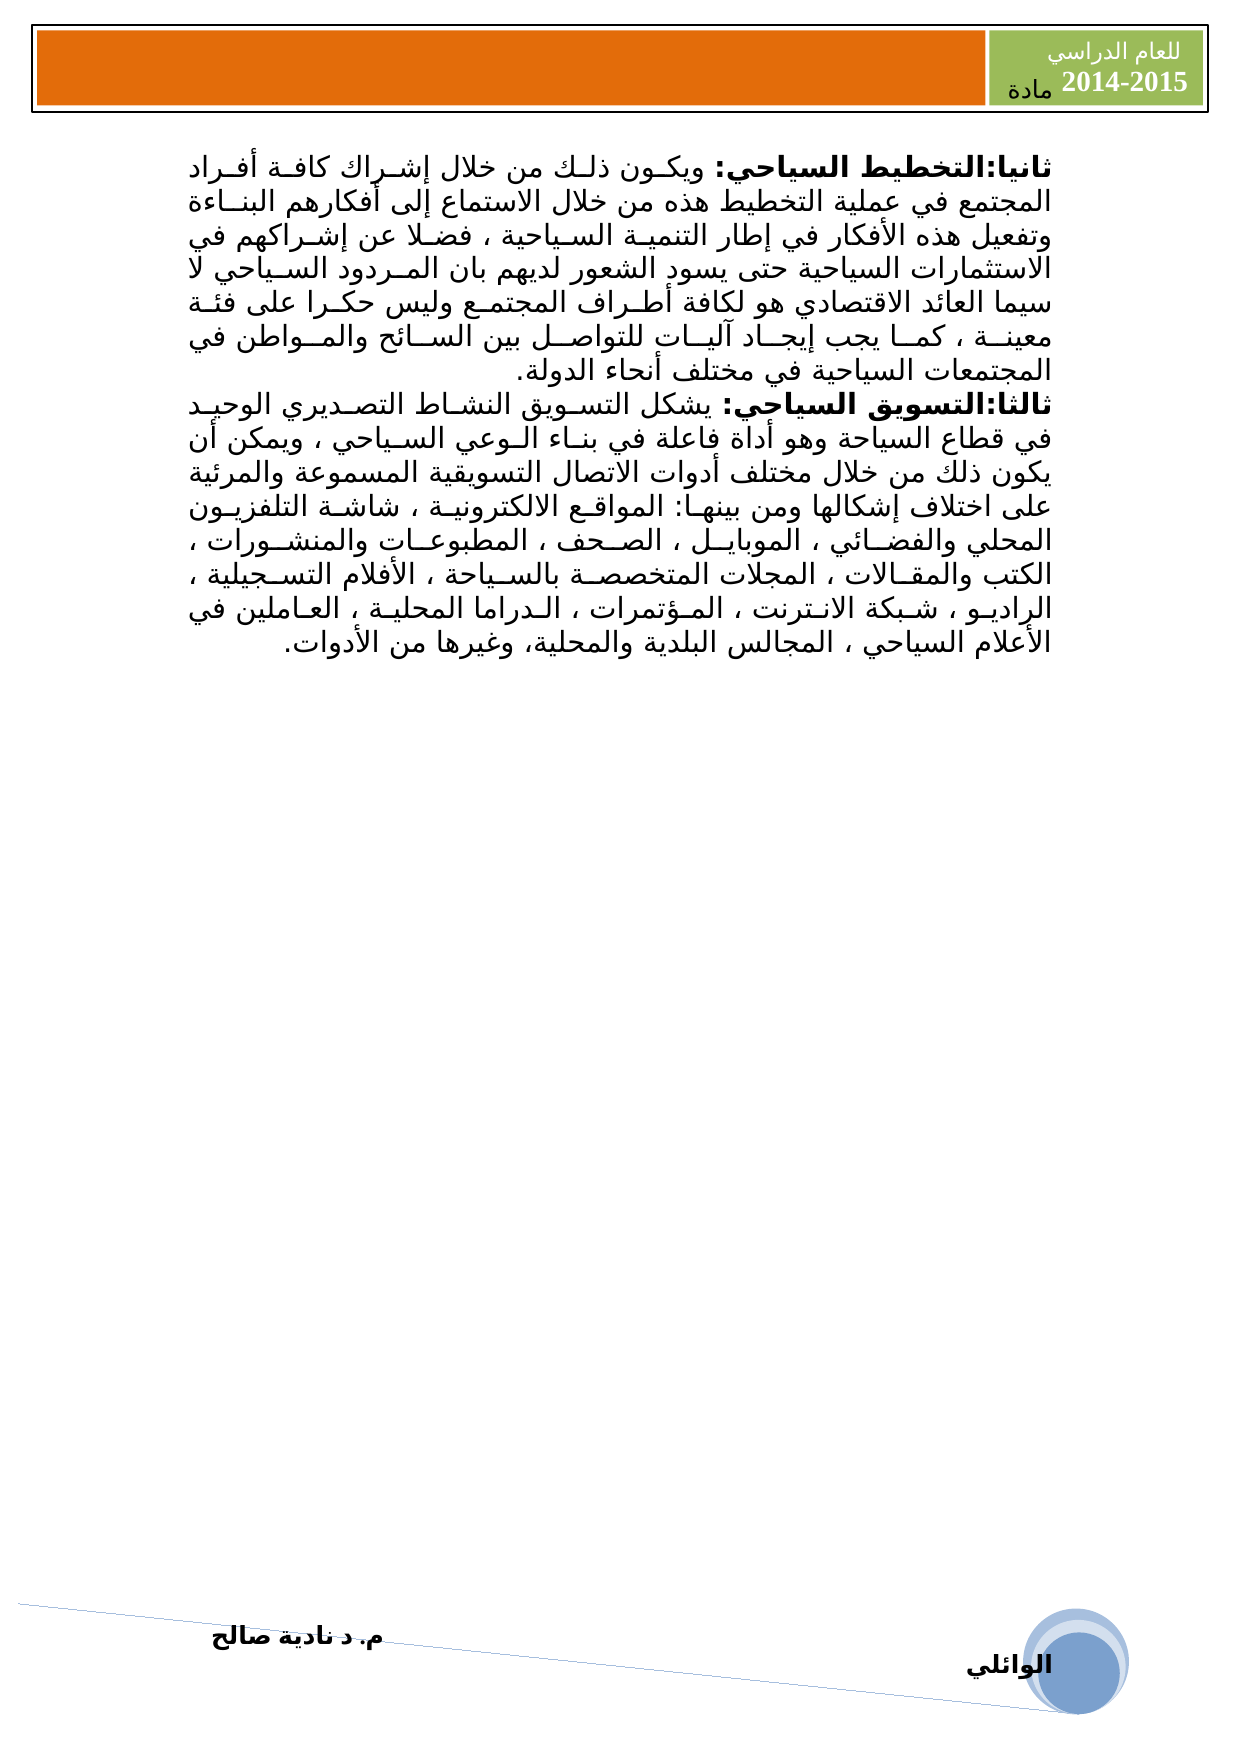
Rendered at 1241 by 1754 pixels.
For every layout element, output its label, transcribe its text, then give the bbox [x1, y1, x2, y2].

text ثالثا:التسويق السياحي: يشكل التسويق النشاط التصديري الوحيد في قطاع السياحة وهو أداة فاعلة في بناء الوعي السياحي ، ويمكن أن يكون ذلك من خلال مختلف أدوات الاتصال التسويقية المسموعة والمرئية على اختلاف إشكالها ومن بينها: المواقع الالكترونية ، شاشة التلفزيون المحلي والفضائي ، الموبايل ، الصحف ، المطبوعات والمنشورات ، الكتب والمقالات ، المجلات المتخصصة بالسياحة ، الأفلام التسجيلية ، الراديو ، شبكة الانترنت ، المؤتمرات ، الدراما المحلية ، العاملين في الأعلام السياحي ، المجالس البلدية والمحلية، وغيرها من الأدوات. [187, 388, 1053, 659]
text ثانيا:التخطيط السياحي: ويكون ذلك من خلال إشراك كافة أفراد المجتمع في عملية التخطيط هذه من خلال الاستماع إلى أفكارهم البناءة وتفعيل هذه الأفكار في إطار التنمية السياحية ، فضلا عن إشراكهم في الاستثمارات السياحية حتى يسود الشعور لديهم بان المردود السياحي لا سيما العائد الاقتصادي هو لكافة أطراف المجتمع وليس حكرا على فئة معينة ، كما يجب إيجاد آليات للتواصل بين السائح والمواطن في المجتمعات السياحية في مختلف أنحاء الدولة. [187, 150, 1053, 388]
